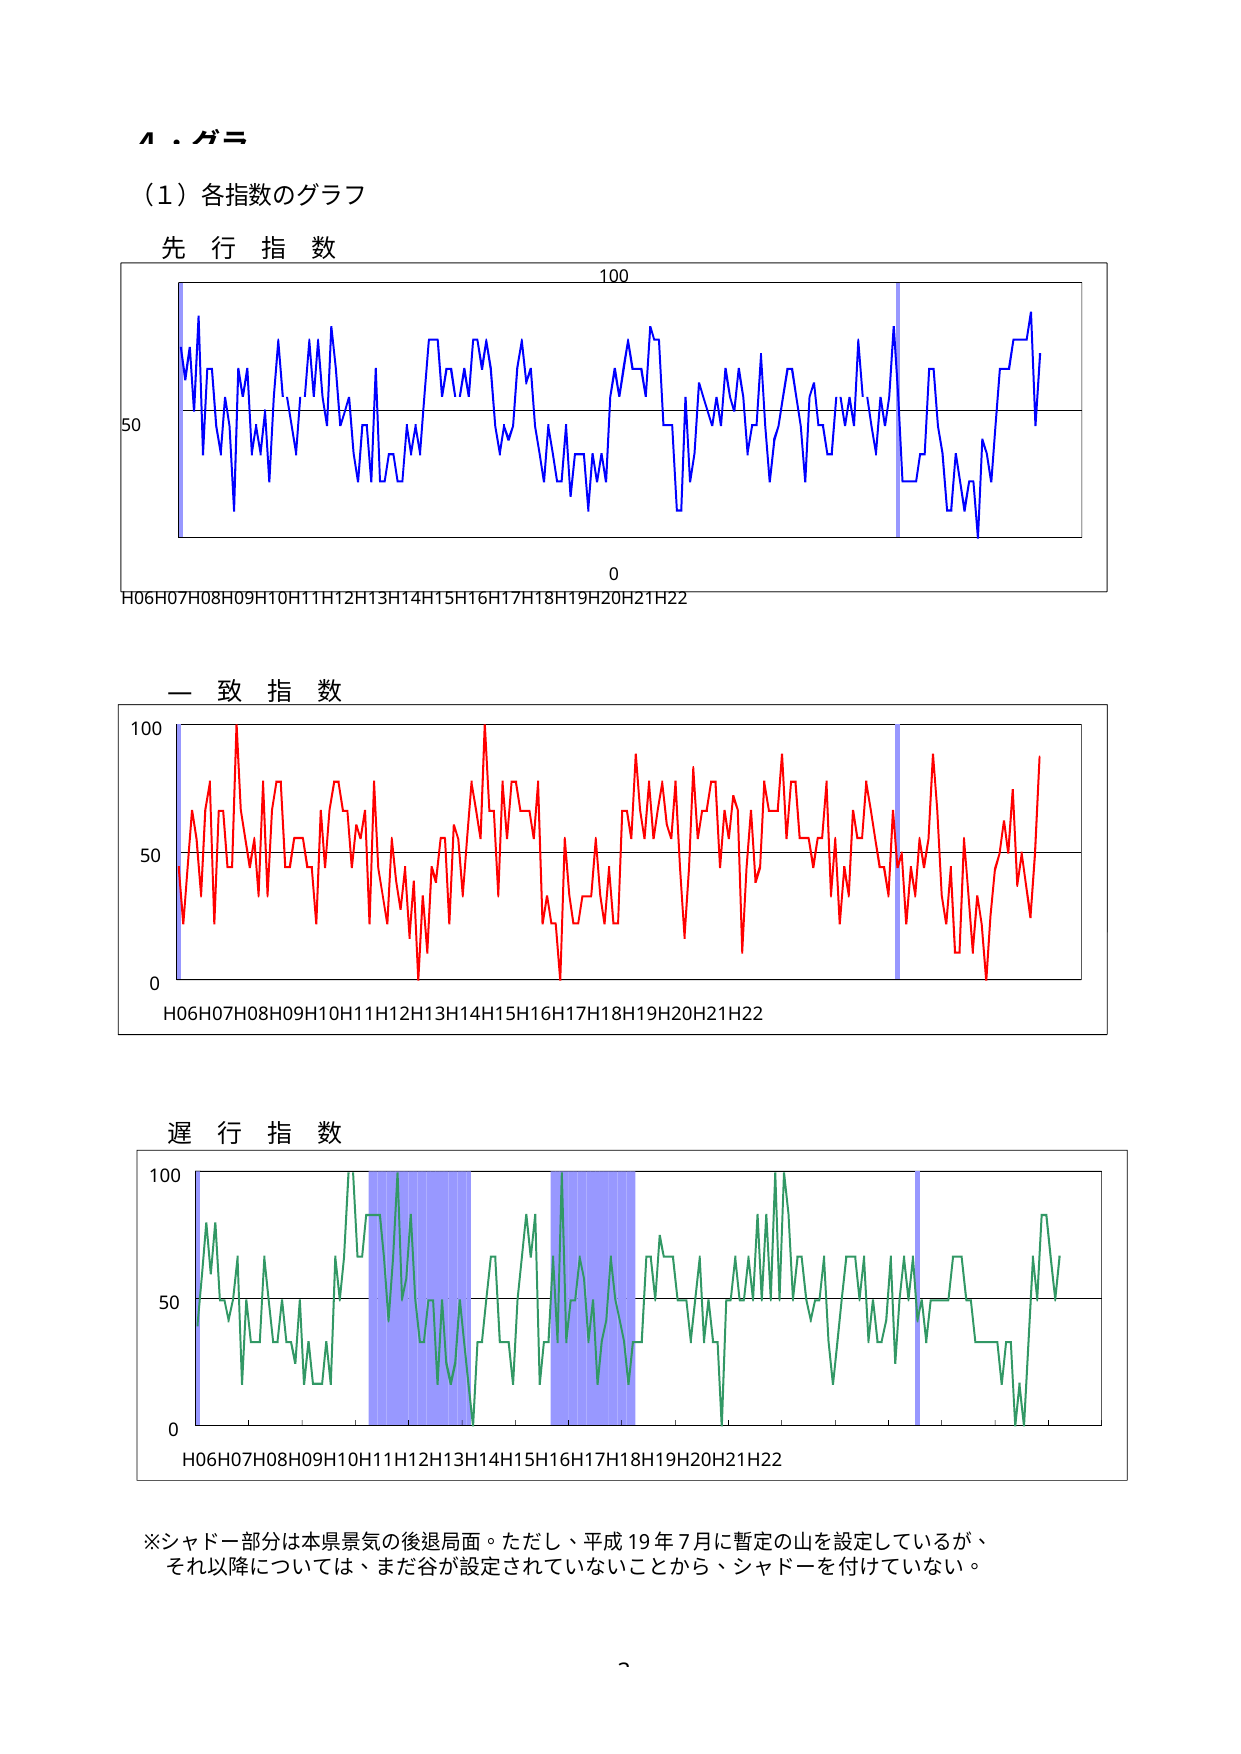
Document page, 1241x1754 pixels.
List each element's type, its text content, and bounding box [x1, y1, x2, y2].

text 遅 行 指 数 [167, 1116, 1142, 1150]
subtitle （１）各指数のグラフ先 行 指 数 [123, 178, 373, 265]
text — 致 指 数 [106, 673, 403, 707]
text ※シャドー部分は本県景気の後退局面。ただし、平成19年7月に暫定の山を設定しているが、 それ以降については、まだ谷が設定されていないことから、シャドーを付けていない。 [144, 1529, 1015, 1581]
